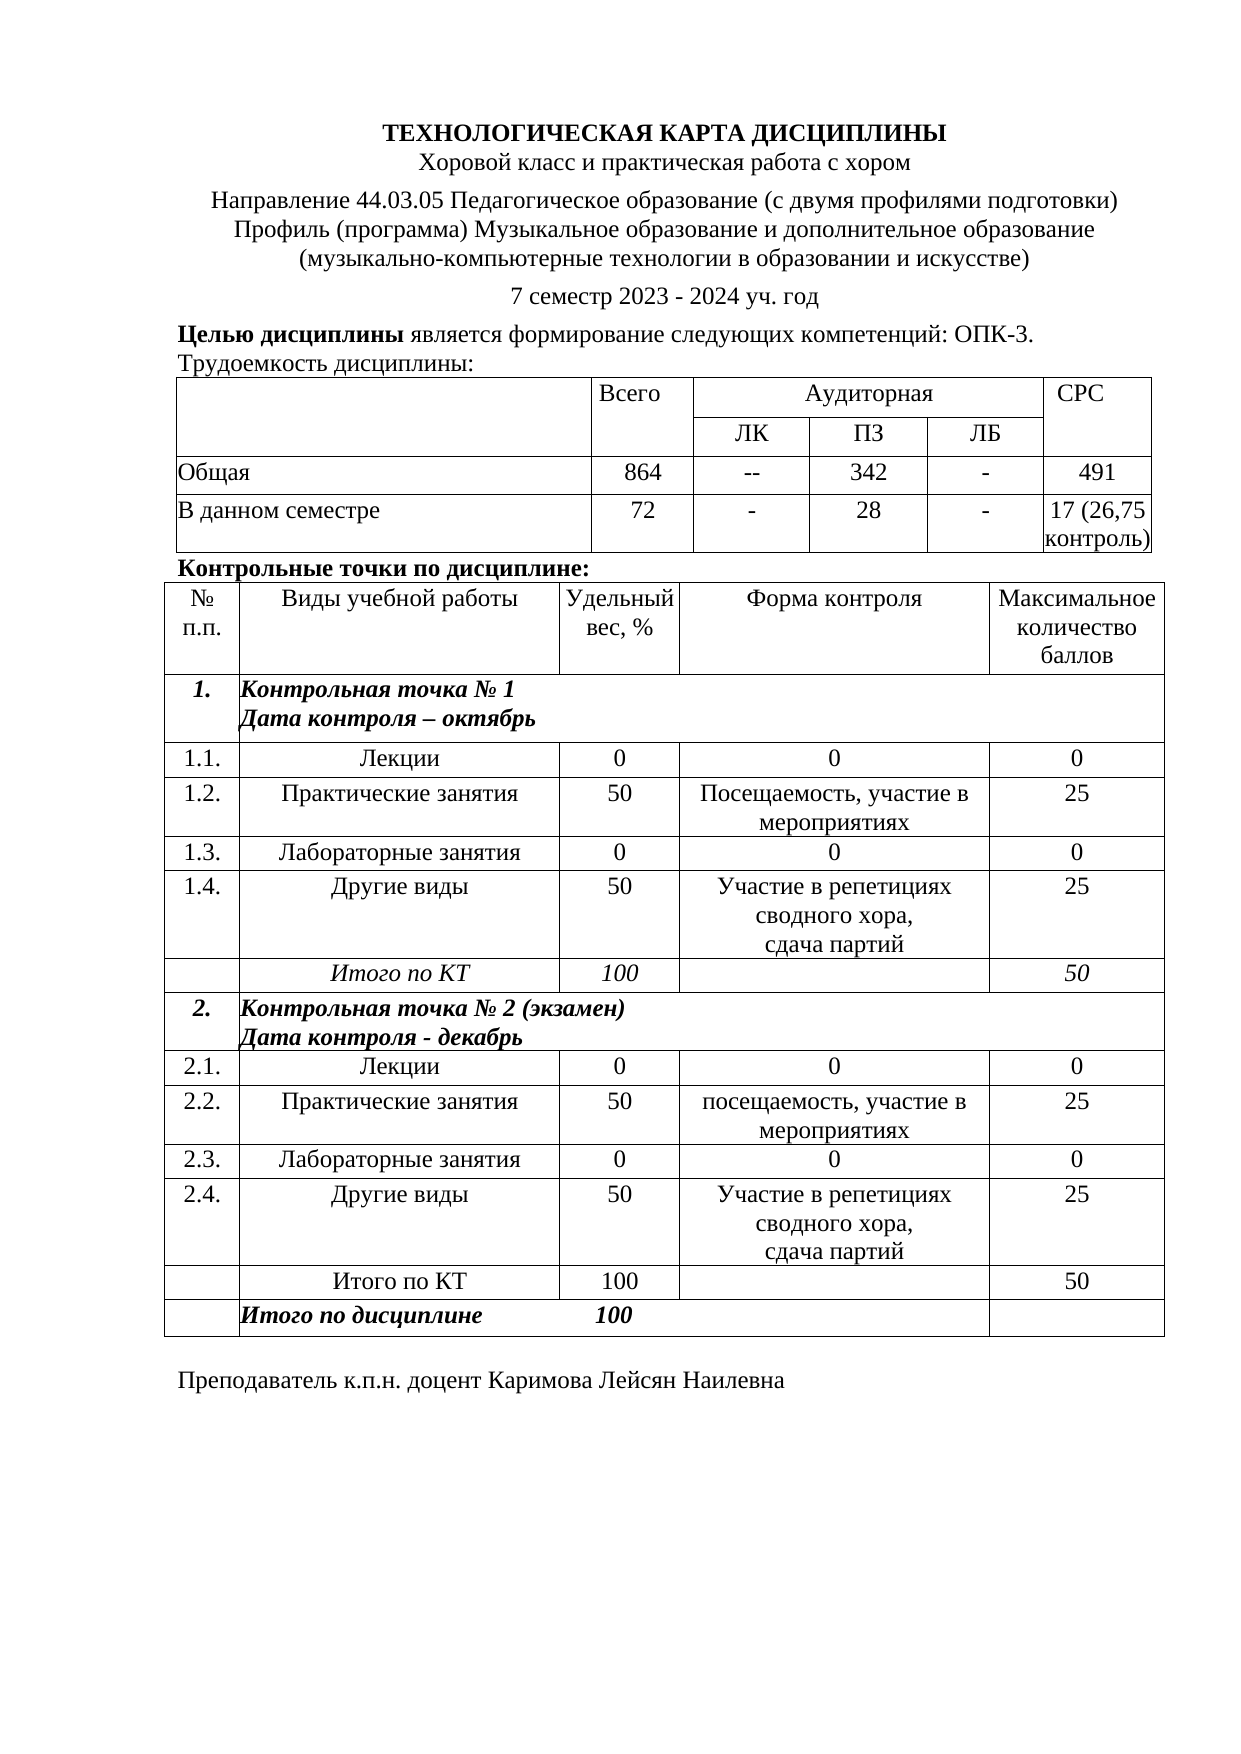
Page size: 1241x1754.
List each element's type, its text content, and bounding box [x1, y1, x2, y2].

table_cell 0 [990, 1145, 1164, 1178]
table_cell Итого по дисциплине 100 [240, 1300, 989, 1336]
table_cell 2.1. [165, 1051, 239, 1085]
table_cell Лабораторные занятия [240, 1145, 559, 1178]
table_header Форма контроля [680, 583, 989, 673]
table_header № п.п. [165, 583, 239, 673]
table_cell Участие в репетициях сводного хора, сдача партий [680, 1179, 989, 1265]
text Профиль (программа) Музыкальное образование и дополнительное образование (музыкально-компьютерные технологии в образовании и искусстве) [177, 214, 1152, 271]
table_cell 0 [990, 1051, 1164, 1085]
table_cell 2.4. [165, 1179, 239, 1265]
table_cell 0 [560, 743, 679, 777]
table_cell [990, 1300, 1164, 1336]
table_cell [680, 1266, 989, 1299]
table_cell 0 [680, 837, 989, 870]
text Направление 44.03.05 Педагогическое образование (с двумя профилями подготовки) [177, 185, 1152, 214]
table_cell Практические занятия [240, 1086, 559, 1143]
table_header Виды учебной работы [240, 583, 559, 673]
table_cell 25 [990, 871, 1164, 957]
table_cell 50 [560, 1179, 679, 1265]
table_cell 2.2. [165, 1086, 239, 1143]
table_cell 0 [560, 837, 679, 870]
table_cell Контрольная точка № 2 (экзамен) Дата контроля - декабрь [240, 993, 1164, 1050]
table_cell 1.4. [165, 871, 239, 957]
table_cell 50 [560, 1086, 679, 1143]
text Трудоемкость дисциплины: [177, 348, 1152, 377]
table_cell 0 [680, 1145, 989, 1178]
text Целью дисциплины является формирование следующих компетенций: ОПК-3. [404, 319, 1152, 348]
table_cell 1.2. [165, 778, 239, 836]
table_cell 25 [990, 778, 1164, 836]
table_cell -- [694, 457, 809, 494]
table_cell 864 [592, 457, 693, 494]
table_cell Итого по КТ [240, 959, 559, 992]
table_cell 0 [990, 743, 1164, 777]
table_cell 72 [592, 495, 693, 552]
table_cell ЛБ [928, 418, 1043, 456]
table_header Удельный вес, % [560, 583, 679, 673]
table_cell Практические занятия [240, 778, 559, 836]
table_cell 25 [990, 1086, 1164, 1143]
table_cell 50 [990, 1266, 1164, 1299]
table_cell [165, 1266, 239, 1299]
table_cell 491 [1044, 457, 1151, 494]
table_header [177, 378, 591, 456]
table_cell ЛК [694, 418, 809, 456]
table_header СРС [1044, 378, 1151, 456]
table_cell 17 (26,75 контроль) [1044, 495, 1151, 552]
text Контрольные точки по дисциплине: [177, 553, 1152, 582]
table_cell Участие в репетициях сводного хора, сдача партий [680, 871, 989, 957]
table_cell - [694, 495, 809, 552]
text ТЕХНОЛОГИЧЕСКАЯ КАРТА ДИСЦИПЛИНЫ [177, 118, 1152, 147]
text 7 семестр 2023 - 2024 уч. год [177, 281, 1152, 310]
table_cell 100 [560, 959, 679, 992]
table_cell 0 [560, 1145, 679, 1178]
table_cell Лабораторные занятия [240, 837, 559, 870]
table_cell Другие виды [240, 871, 559, 957]
table_cell 342 [810, 457, 927, 494]
table_cell Лекции [240, 1051, 559, 1085]
table_cell [165, 1300, 239, 1336]
table_header Аудиторная [694, 378, 1043, 417]
text Хоровой класс и практическая работа с хором [177, 147, 1152, 176]
table_cell Контрольная точка № 1 Дата контроля – октябрь [240, 675, 1164, 742]
table_cell 25 [990, 1179, 1164, 1265]
table_cell Итого по КТ [240, 1266, 559, 1299]
table_cell В данном семестре [177, 495, 591, 552]
table_cell 50 [990, 959, 1164, 992]
table_cell 28 [810, 495, 927, 552]
table_cell Посещаемость, участие в мероприятиях [680, 778, 989, 836]
table_header Максимальное количество баллов [990, 583, 1164, 673]
table_cell 0 [560, 1051, 679, 1085]
text Преподаватель к.п.н. доцент Каримова Лейсян Наилевна [177, 1365, 1152, 1394]
table_cell посещаемость, участие в мероприятиях [680, 1086, 989, 1143]
table_cell - [928, 495, 1043, 552]
table_cell 1.3. [165, 837, 239, 870]
table_cell - [928, 457, 1043, 494]
table_cell ПЗ [810, 418, 927, 456]
table_cell 0 [990, 837, 1164, 870]
table_cell 2. [165, 993, 239, 1050]
table_cell [165, 959, 239, 992]
table_header Всего [592, 378, 693, 456]
table_cell 1. [165, 675, 239, 742]
table_cell 1.1. [165, 743, 239, 777]
table_cell 50 [560, 871, 679, 957]
table_cell 100 [560, 1266, 679, 1299]
table_cell 0 [680, 743, 989, 777]
table_cell [680, 959, 989, 992]
table_cell 50 [560, 778, 679, 836]
table_cell 2.3. [165, 1145, 239, 1178]
table_cell 0 [680, 1051, 989, 1085]
table_cell Другие виды [240, 1179, 559, 1265]
table_cell Общая [177, 457, 591, 494]
table_cell Лекции [240, 743, 559, 777]
